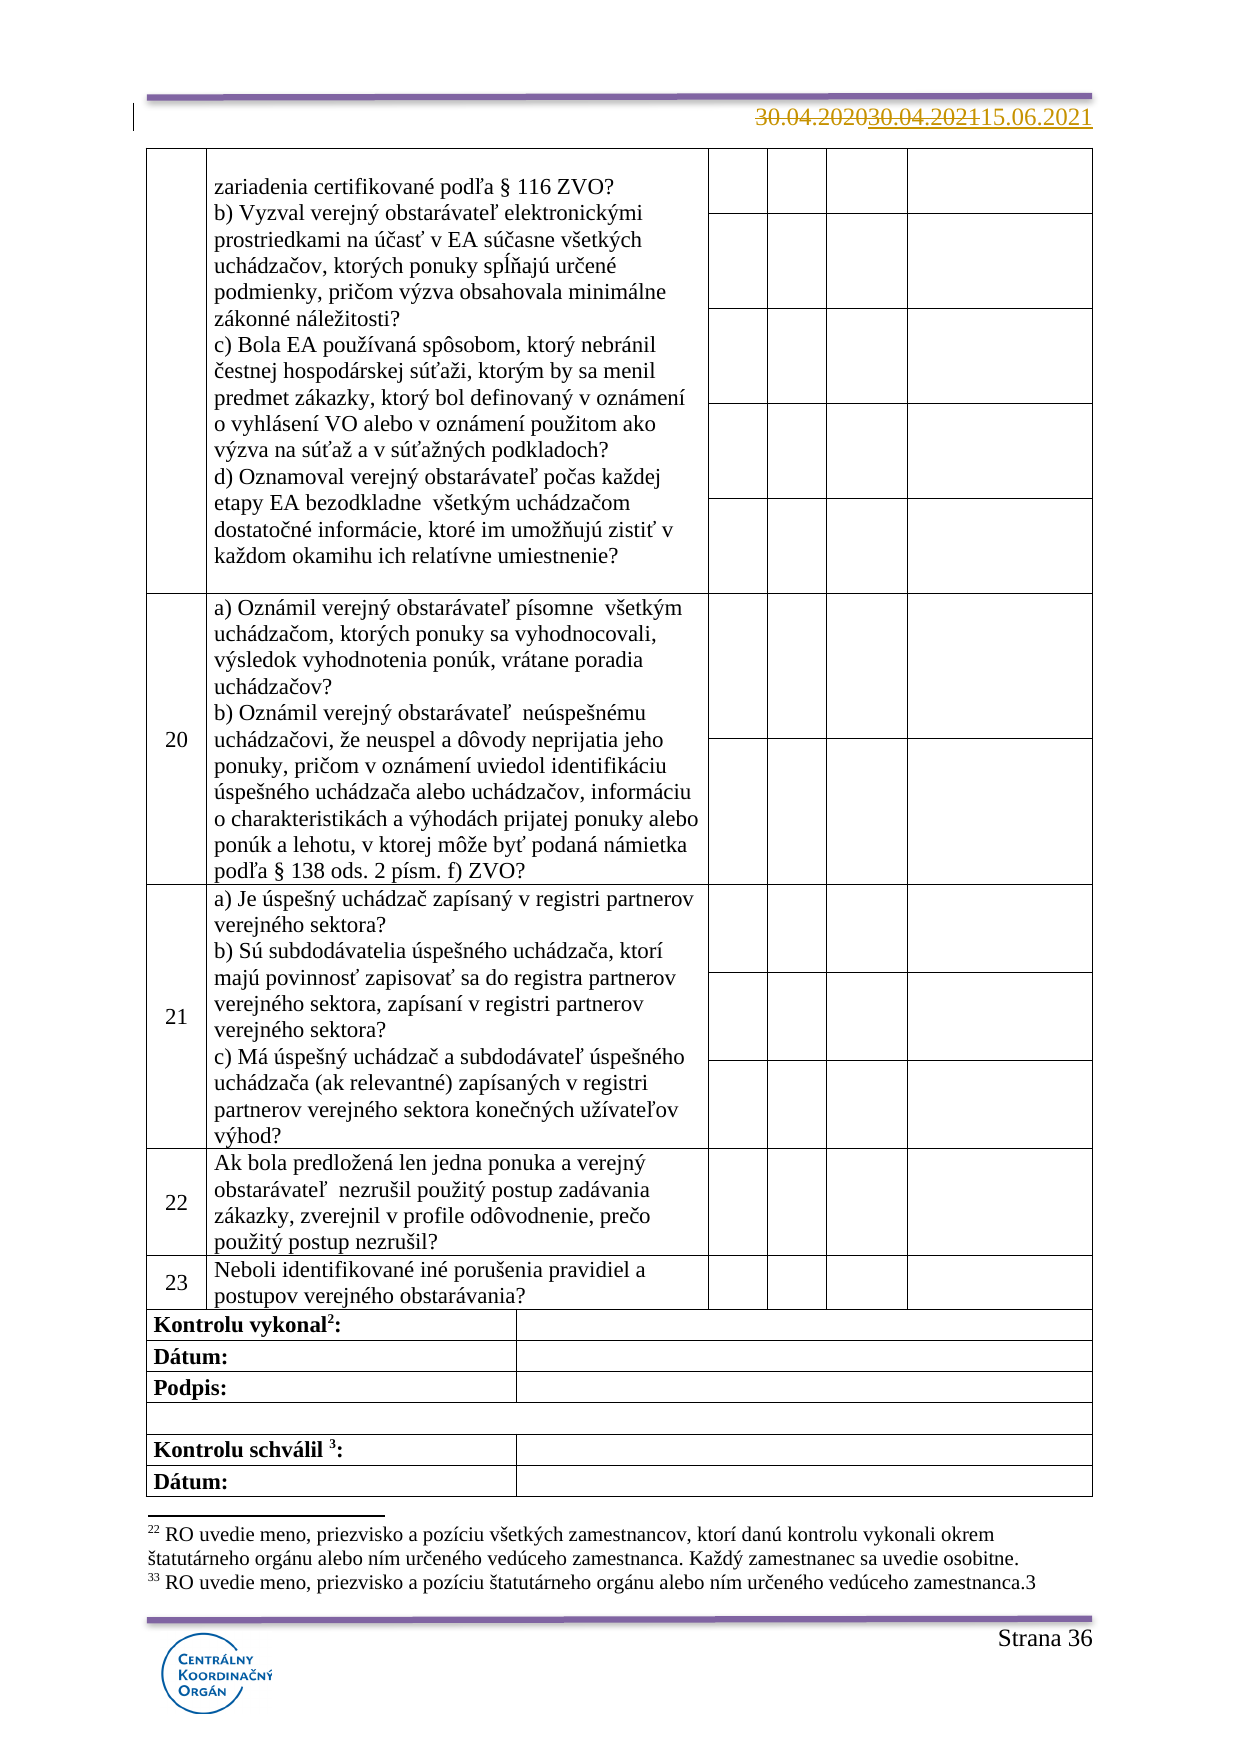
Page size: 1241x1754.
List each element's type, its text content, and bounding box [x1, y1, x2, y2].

table_cell [827, 1256, 907, 1308]
table_cell 19 [147, 149, 206, 593]
table_cell a) Je úspešný uchádzač zapísaný v registri partnerov verejného sektora? b) Sú subdodávatelia úspešného uchádzača, ktorí majú povinnosť zapisovať sa do registra partnerov verejného sektora, zapísaní v registri partnerov verejného sektora? c) Má úspešný uchádzač a subdodávateľ úspešného uchádzača (ak relevantné) zapísaných v registri partnerov verejného sektora konečných užívateľov výhod? [207, 885, 708, 1148]
table_cell [768, 594, 826, 738]
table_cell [207, 149, 708, 593]
table_cell Dátum: [147, 1466, 516, 1496]
table_cell [709, 309, 767, 403]
table_cell [517, 1435, 1092, 1465]
table_cell [768, 1061, 826, 1148]
table_cell [768, 1149, 826, 1255]
table_cell [517, 1341, 1092, 1371]
table_cell [709, 594, 767, 738]
table_cell [709, 1256, 767, 1308]
table_cell [517, 1372, 1092, 1402]
table_cell [768, 499, 826, 593]
table_cell [768, 309, 826, 403]
table_cell Kontrolu vykonal2: [147, 1310, 516, 1340]
table_cell [827, 1149, 907, 1255]
table_cell 21 [147, 885, 206, 1148]
table_cell [709, 973, 767, 1060]
table_cell [908, 973, 1092, 1060]
table_cell [709, 214, 767, 308]
table_cell [908, 1061, 1092, 1148]
table_cell [827, 1061, 907, 1148]
table_cell [827, 739, 907, 884]
table_cell [517, 1310, 1092, 1340]
table_cell Podpis: [147, 1372, 516, 1402]
table_cell a) Oznámil verejný obstarávateľ písomne všetkým uchádzačom, ktorých ponuky sa vyhodnocovali, výsledok vyhodnotenia ponúk, vrátane poradia uchádzačov? b) Oznámil verejný obstarávateľ neúspešnému uchádzačovi, že neuspel a dôvody neprijatia jeho ponuky, pričom v oznámení uviedol identifikáciu úspešného uchádzača alebo uchádzačov, informáciu o charakteristikách a výhodách prijatej ponuky alebo ponúk a lehotu, v ktorej môže byť podaná námietka podľa § 138 ods. 2 písm. f) ZVO? [207, 594, 708, 884]
table_cell [768, 973, 826, 1060]
table_cell Neboli identifikované iné porušenia pravidiel a postupov verejného obstarávania? [207, 1256, 708, 1308]
table_cell [709, 149, 767, 213]
table_cell Dátum: [147, 1341, 516, 1371]
table_cell [908, 404, 1092, 498]
table_cell [709, 1061, 767, 1148]
table_cell [768, 214, 826, 308]
table_cell [827, 885, 907, 972]
table_cell [768, 149, 826, 213]
table_cell [908, 739, 1092, 884]
table_cell [908, 594, 1092, 738]
picture [159, 1631, 272, 1713]
table_cell [827, 309, 907, 403]
table_cell [517, 1466, 1092, 1496]
table_cell Ak bola predložená len jedna ponuka a verejný obstarávateľ nezrušil použitý postup zadávania zákazky, zverejnil v profile odôvodnenie, prečo použitý postup nezrušil? [207, 1149, 708, 1255]
table_cell [827, 404, 907, 498]
table_cell [768, 1256, 826, 1308]
table_cell [908, 149, 1092, 213]
table_cell [709, 885, 767, 972]
table_cell [709, 404, 767, 498]
table_cell [908, 1149, 1092, 1255]
table_cell [908, 309, 1092, 403]
table_cell [827, 499, 907, 593]
table_cell [908, 1256, 1092, 1308]
table_cell [709, 499, 767, 593]
table_cell [709, 739, 767, 884]
table_cell [147, 1403, 1092, 1433]
table_cell 23 [147, 1256, 206, 1308]
table_cell [827, 214, 907, 308]
table_cell [768, 885, 826, 972]
table_cell [827, 149, 907, 213]
table_cell [768, 739, 826, 884]
table_cell 20 [147, 594, 206, 884]
table_cell 22 [147, 1149, 206, 1255]
table_cell [908, 214, 1092, 308]
table_cell [908, 499, 1092, 593]
table_cell [827, 973, 907, 1060]
table_cell Kontrolu schválil 3: [147, 1435, 516, 1465]
table_cell [908, 885, 1092, 972]
table_cell [768, 404, 826, 498]
table_cell [827, 594, 907, 738]
table_cell [709, 1149, 767, 1255]
